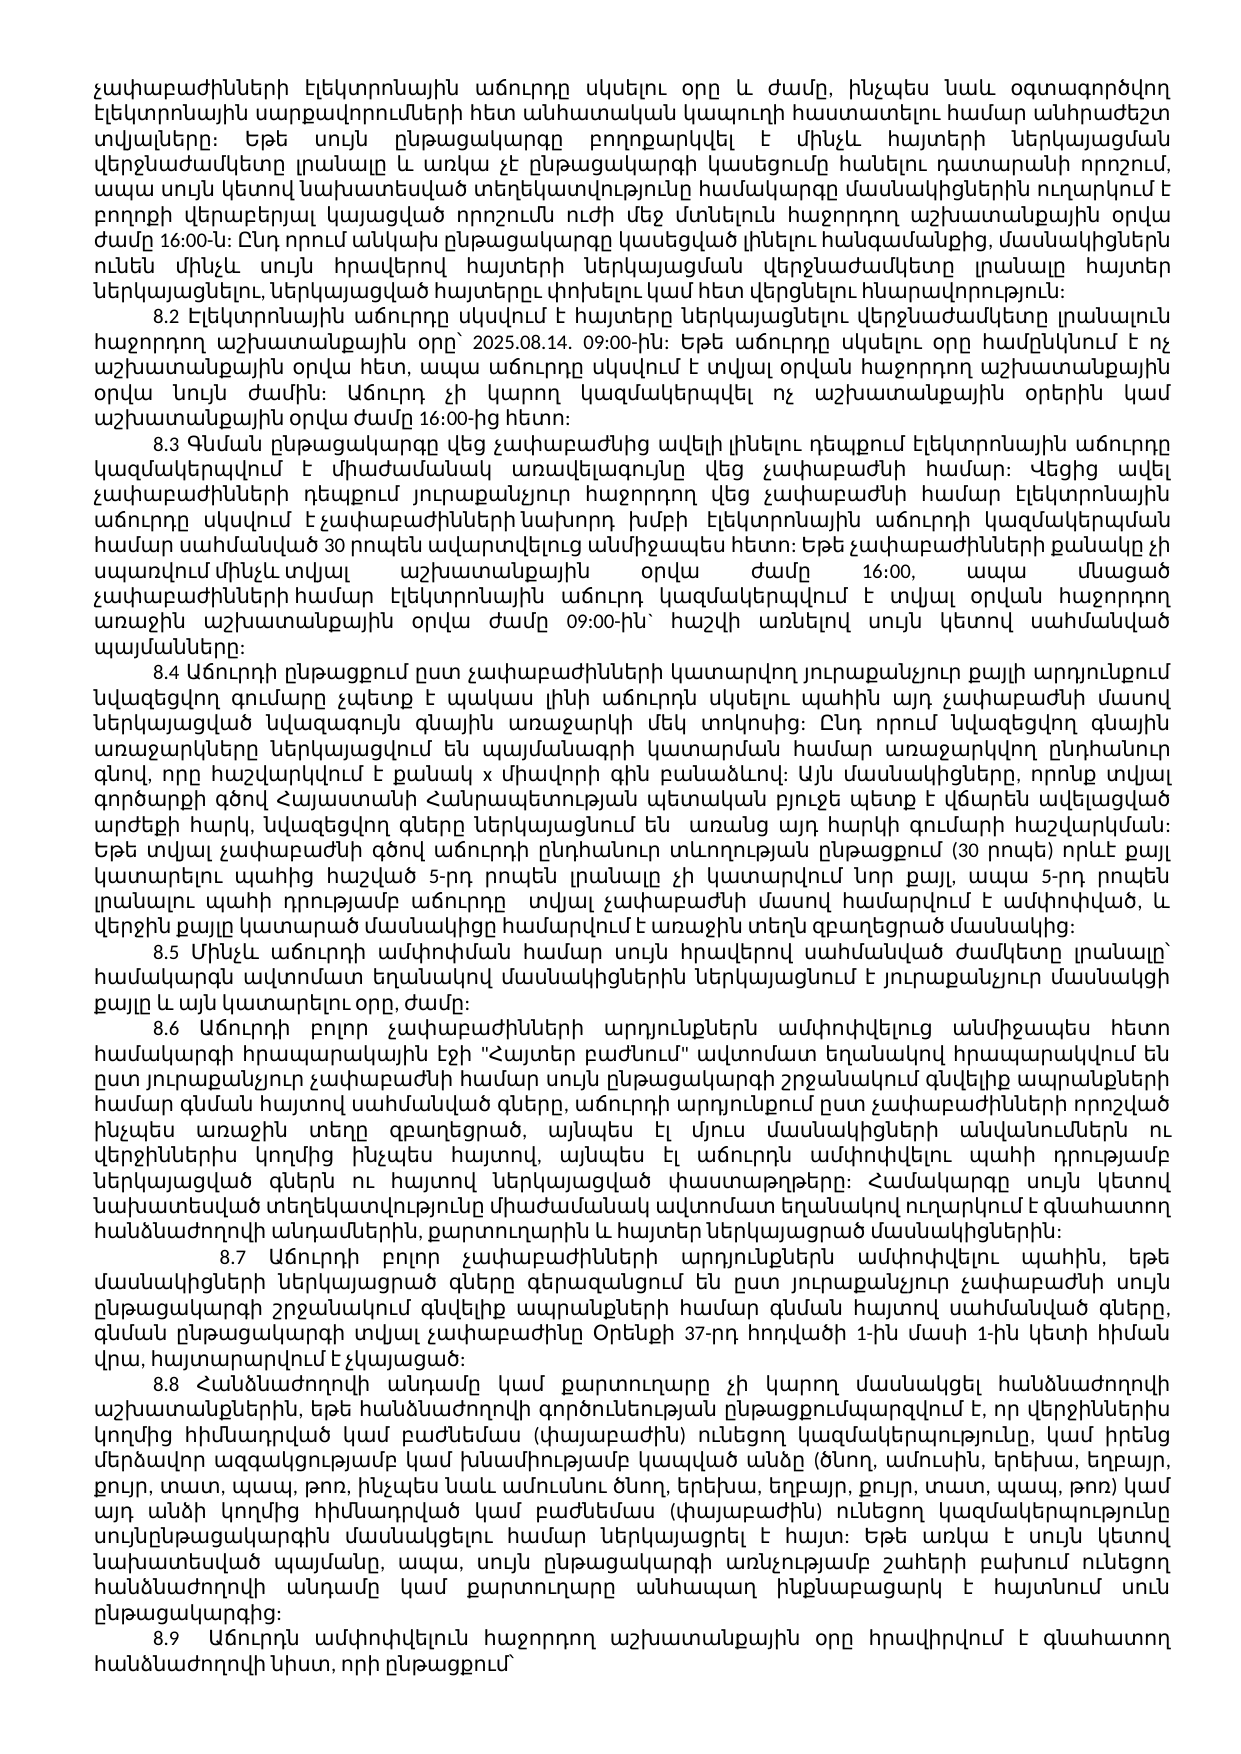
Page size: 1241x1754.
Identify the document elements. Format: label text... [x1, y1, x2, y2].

text 8.7 Աճուրդի բոլոր չափաբաժինների արդյունքներն ամփոփվելու պահին, եթե մասնակիցների ներկայացրած գները գերազանցում են ըստ յուրաքանչյուր չափաբաժնի սույն ընթացակարգի շրջանակում գնվելիք ապրանքների համար գնման հայտով սահմանված գները, գնման ընթացակարգի տվյալ չափաբաժինը Օրենքի 37-րդ հոդվածի 1-ին մասի 1-ին կետի հիման վրա, հայտարարվում է չկայացած: [94, 1244, 1171, 1371]
text 8.5 Մինչև աճուրդի ամփոփման համար սույն հրավերով սահմանված ժամկետը լրանալը՝ համակարգն ավտոմատ եղանակով մասնակիցներին ներկայացնում է յուրաքանչյուր մասնակցի քայլը և այն կատարելու օրը, ժամը: [94, 939, 1171, 1015]
text 8.9 Աճուրդն ամփոփվելուն հաջորդող աշխատանքային օրը հրավիրվում է գնահատող հանձնաժողովի նիստ, որի ընթացքում՝ [94, 1625, 1171, 1676]
text 8.4 Աճուրդի ընթացքում ըստ չափաբաժինների կատարվող յուրաքանչյուր քայլի արդյունքում նվազեցվող գումարը չպետք է պակաս լինի աճուրդն սկսելու պահին այդ չափաբաժնի մասով ներկայացված նվազագույն գնային առաջարկի մեկ տոկոսից: Ընդ որում նվազեցվող գնային առաջարկները ներկայացվում են պայմանագրի կատարման համար առաջարկվող ընդհանուր գնով, որը հաշվարկվում է քանակ x միավորի գին բանաձևով: Այն մասնակիցները, որոնք տվյալ գործարքի գծով Հայաստանի Հանրապետության պետական բյուջե պետք է վճարեն ավելացված արժեքի հարկ, նվազեցվող գները ներկայացնում են առանց այդ հարկի գումարի հաշվարկման: Եթե տվյալ չափաբաժնի գծով աճուրդի ընդհանուր տևողության ընթացքում (30 րոպե) որևէ քայլ կատարելու պահից հաշված 5-րդ րոպեն լրանալը չի կատարվում նոր քայլ, ապա 5-րդ րոպեն լրանալու պահի դրությամբ աճուրդը տվյալ չափաբաժնի մասով համարվում է ամփոփված, և վերջին քայլը կատարած մասնակիցը համարվում է առաջին տեղն զբաղեցրած մասնակից: [94, 659, 1171, 939]
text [94, 75, 1171, 304]
text 8.3 Գնման ընթացակարգը վեց չափաբաժնից ավելի լինելու դեպքում էլեկտրոնային աճուրդը կազմակերպվում է միաժամանակ առավելագույնը վեց չափաբաժնի համար: Վեցից ավել չափաբաժինների դեպքում յուրաքանչյուր հաջորդող վեց չափաբաժնի համար էլեկտրոնային աճուրդը սկսվում է չափաբաժինների նախորդ խմբի էլեկտրոնային աճուրդի կազմակերպման համար սահմանված 30 րոպեն ավարտվելուց անմիջապես հետո: Եթե չափաբաժինների քանակը չի սպառվում մինչև տվյալ աշխատանքային օրվա ժամը 16։00, ապա մնացած չափաբաժինների համար էլեկտրոնային աճուրդ կազմակերպվում է տվյալ օրվան հաջորդող առաջին աշխատանքային օրվա ժամը 09:00-ին` հաշվի առնելով սույն կետով սահմանված պայմանները: [94, 431, 1171, 659]
text 8.6 Աճուրդի բոլոր չափաբաժինների արդյունքներն ամփոփվելուց անմիջապես հետո համակարգի հրապարակային էջի "Հայտեր բաժնում" ավտոմատ եղանակով հրապարակվում են ըստ յուրաքանչյուր չափաբաժնի համար սույն ընթացակարգի շրջանակում գնվելիք ապրանքների համար գնման հայտով սահմանված գները, աճուրդի արդյունքում ըստ չափաբաժինների որոշված ինչպես առաջին տեղը զբաղեցրած, այնպես էլ մյուս մասնակիցների անվանումներն ու վերջիններիս կողմից ինչպես հայտով, այնպես էլ աճուրդն ամփոփվելու պահի դրությամբ ներկայացված գներն ու հայտով ներկայացված փաստաթղթերը: Համակարգը սույն կետով նախատեսված տեղեկատվությունը միաժամանակ ավտոմատ եղանակով ուղարկում է գնահատող հանձնաժողովի անդամներին, քարտուղարին և հայտեր ներկայացրած մասնակիցներին: [94, 1015, 1171, 1244]
text 8.2 Էլեկտրոնային աճուրդը սկսվում է հայտերը ներկայացնելու վերջնաժամկետը լրանալուն հաջորդող աշխատանքային օրը՝ 2025.08.14. 09:00 -ին: Եթե աճուրդը սկսելու օրը համընկնում է ոչ աշխատանքային օրվա հետ, ապա աճուրդը սկսվում է տվյալ օրվան հաջորդող աշխատանքային օրվա նույն ժամին: Աճուրդ չի կարող կազմակերպվել ոչ աշխատանքային օրերին կամ աշխատանքային օրվա ժամը 16։00-ից հետո: [94, 304, 1171, 431]
text 8.8 Հանձնաժողովի անդամը կամ քարտուղարը չի կարող մասնակցել հանձնաժողովի աշխատանքներին, եթե հանձնաժողովի գործունեության ընթացքումպարզվում է, որ վերջիններիս կողմից հիմնադրված կամ բաժնեմաս (փայաբաժին) ունեցող կազմակերպությունը, կամ իրենց մերձավոր ազգակցությամբ կամ խնամիությամբ կապված անձը (ծնող, ամուսին, երեխա, եղբայր, քույր, տատ, պապ, թոռ, ինչպես նաև ամուսնու ծնող, երեխա, եղբայր, քույր, տատ, պապ, թոռ) կամ այդ անձի կողմից հիմնադրված կամ բաժնեմաս (փայաբաժին) ունեցող կազմակերպությունը սույնընթացակարգին մասնակցելու համար ներկայացրել է հայտ: Եթե առկա է սույն կետով նախատեսված պայմանը, ապա, սույն ընթացակարգի առնչությամբ շահերի բախում ունեցող հանձնաժողովի անդամը կամ քարտուղարը անհապաղ ինքնաբացարկ է հայտնում սուն ընթացակարգից: [94, 1371, 1171, 1625]
